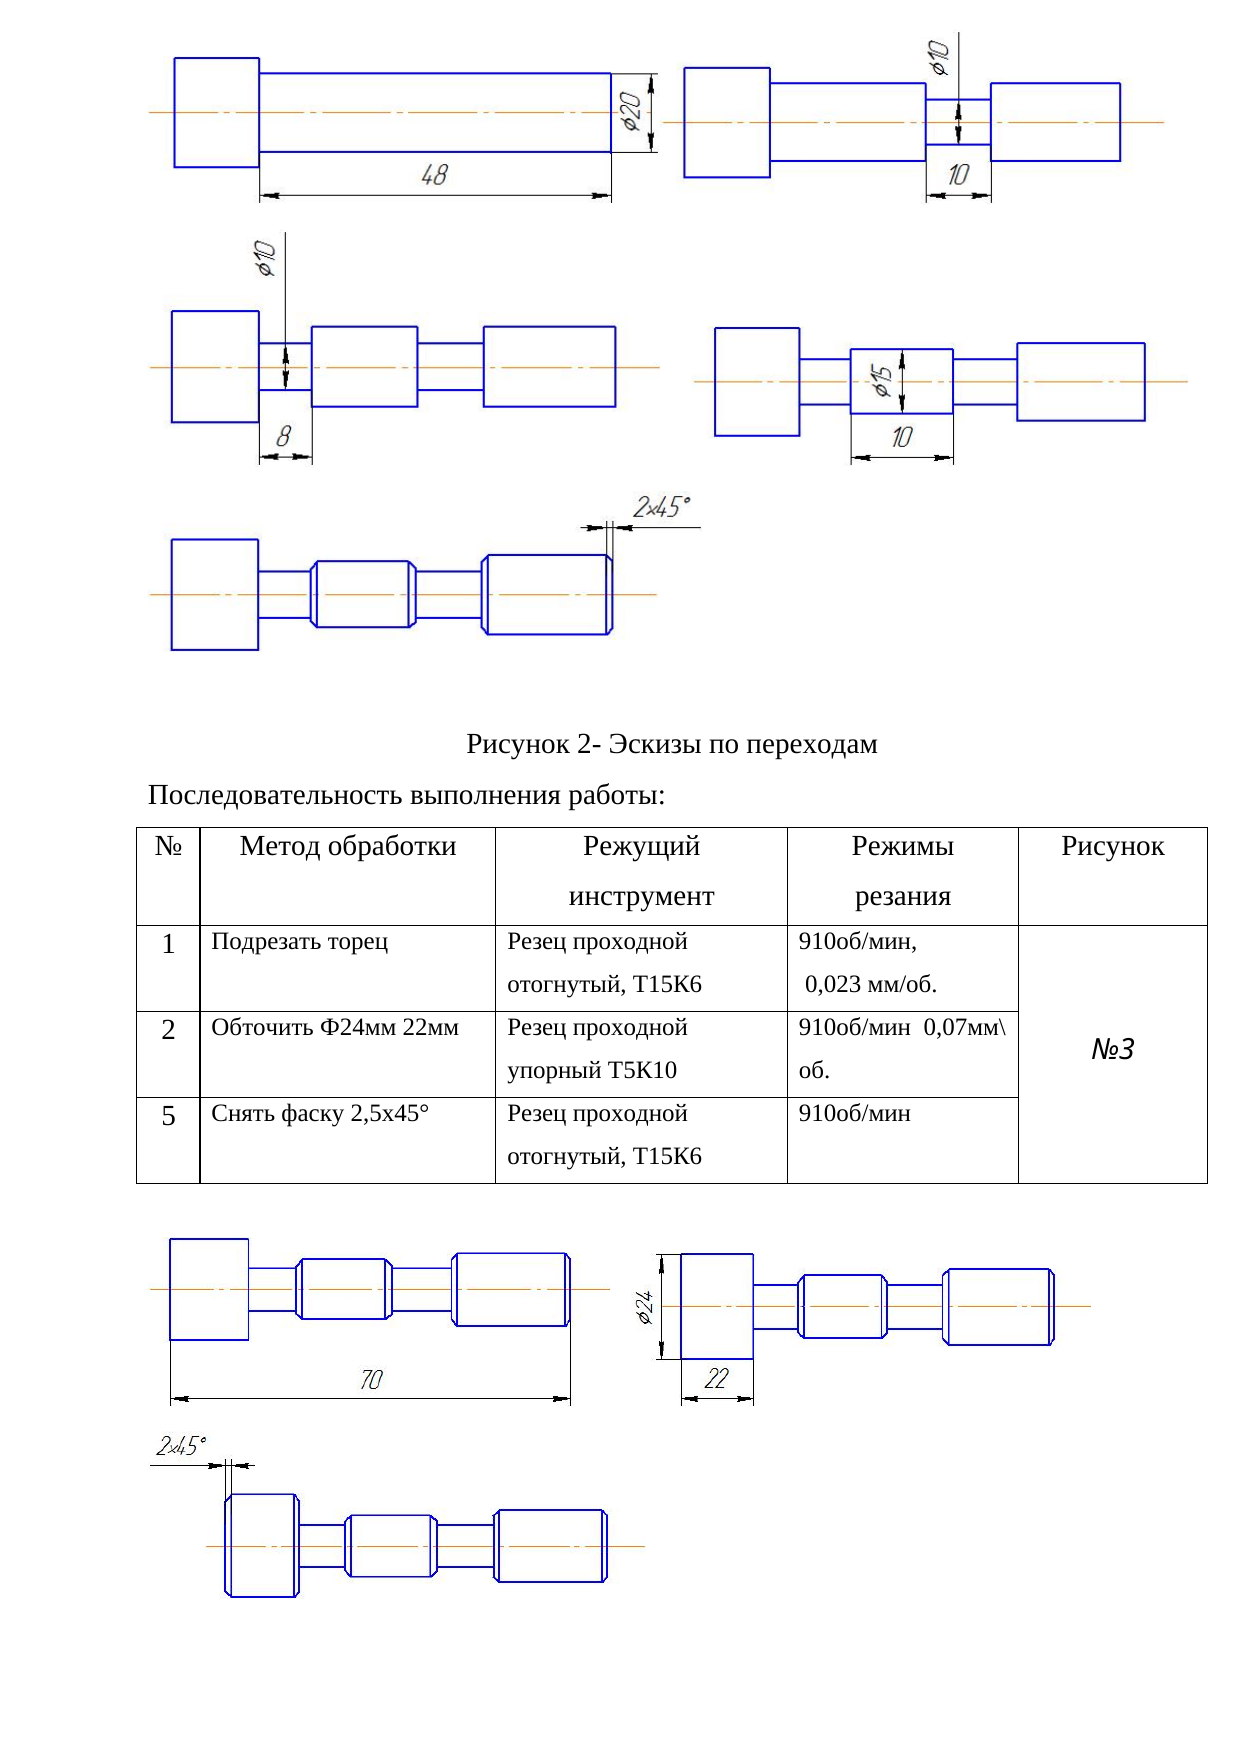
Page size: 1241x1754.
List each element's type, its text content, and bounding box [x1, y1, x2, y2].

picture [691, 326, 1189, 467]
table_cell 5 [137, 1098, 199, 1183]
table_cell Снять фаску 2,5х45° [201, 1098, 495, 1183]
table_cell 1 [137, 926, 199, 1011]
table_cell 910об/мин, 0,023 мм/об. [788, 926, 1018, 1011]
table_cell 2 [137, 1012, 199, 1097]
picture [147, 1237, 611, 1407]
table_cell 910об/мин 0,07мм\об. [788, 1012, 1018, 1097]
table_header Рисунок [1019, 828, 1207, 925]
table_header Режимы резания [788, 828, 1018, 925]
table_header № [137, 828, 199, 925]
picture [147, 29, 1165, 205]
picture [630, 1253, 1092, 1407]
table_header Режущий инструмент [496, 828, 787, 925]
text Последовательность выполнения работы: [148, 777, 1196, 810]
picture [147, 1431, 646, 1599]
table_cell №3 [1019, 926, 1207, 1183]
picture [147, 229, 661, 467]
table_cell Подрезать торец [201, 926, 495, 1011]
table_cell Обточить Ф24мм 22мм [201, 1012, 495, 1097]
table_cell 910об/мин [788, 1098, 1018, 1183]
picture [147, 491, 703, 652]
table_header Метод обработки [201, 828, 495, 925]
table_cell Резец проходной упорный Т5К10 [496, 1012, 787, 1097]
table_cell Резец проходной отогнутый, Т15К6 [496, 926, 787, 1011]
table_cell Резец проходной отогнутый, Т15К6 [496, 1098, 787, 1183]
text Рисунок 2- Эскизы по переходам [148, 727, 1196, 760]
